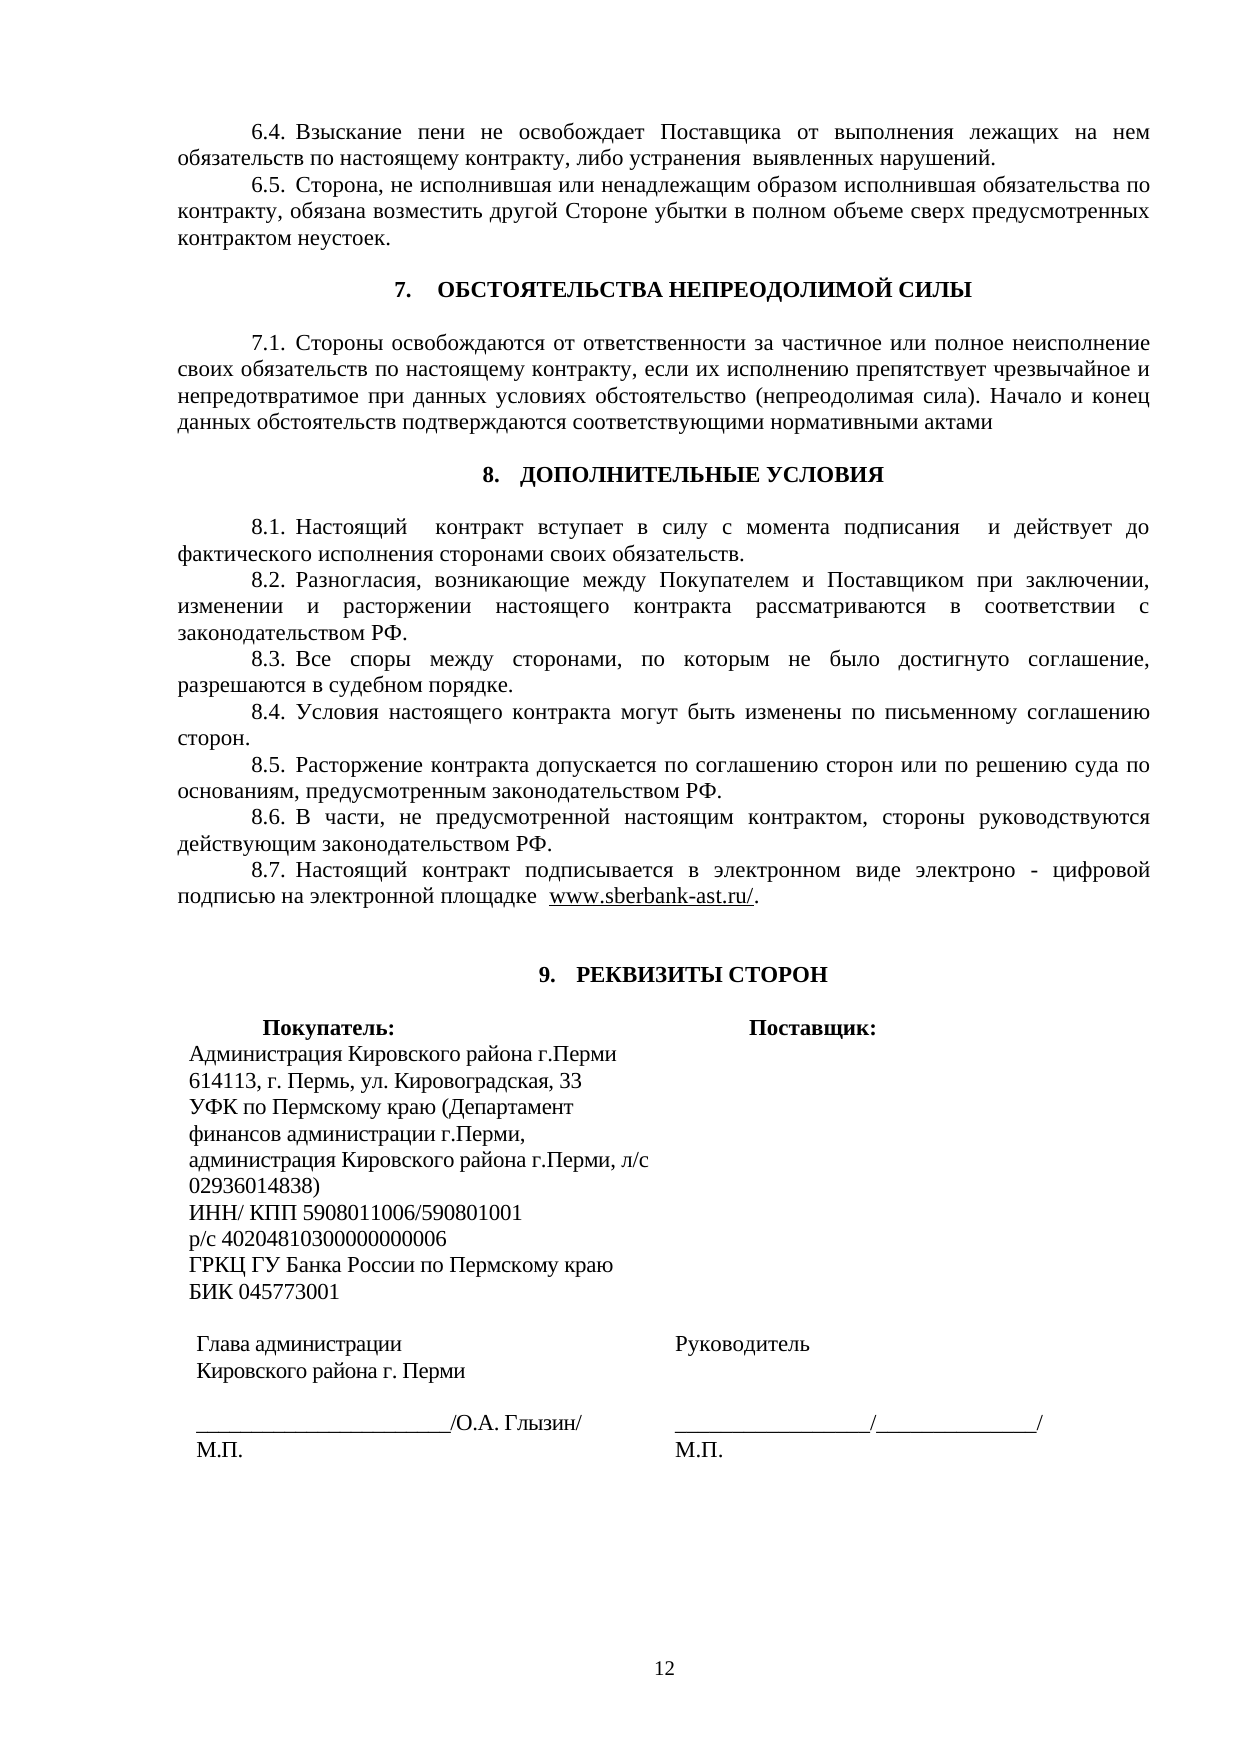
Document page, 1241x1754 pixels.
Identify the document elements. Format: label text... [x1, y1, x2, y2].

list Условия настоящего контракта могут быть изменены по письменному соглашению сторон. [177, 698, 1152, 751]
table_cell Глава администрации Кировского района г. Перми _______________________/О.А. Глызин/ М.П. [177, 1304, 664, 1527]
list Разногласия, возникающие между Покупателем и Поставщиком при заключении, изменении и расторжении настоящего контракта рассматриваются в соответствии с законодательством РФ. [177, 566, 1152, 645]
list Настоящий контракт вступает в силу с момента подписания и действует до фактического исполнения сторонами своих обязательств. [177, 513, 1152, 566]
list Стороны освобождаются от ответственности за частичное или полное неисполнение своих обязательств по настоящему контракту, если их исполнению препятствует чрезвычайное и непредотвратимое при данных условиях обстоятельство (непреодолимая сила). Начало и конец данных обстоятельств подтверждаются соответствующими нормативными актами [177, 329, 1152, 434]
list В части, не предусмотренной настоящим контрактом, стороны руководствуются действующим законодательством РФ. [177, 803, 1152, 856]
table_header Поставщик: [664, 1014, 1163, 1304]
list Расторжение контракта допускается по соглашению сторон или по решению суда по основаниям, предусмотренным законодательством РФ. [177, 751, 1152, 803]
list Настоящий контракт подписывается в электронном виде электроно - цифровой подписью на электронной площадке www.sberbank-ast.ru/. [177, 856, 1152, 909]
list РЕКВИЗИТЫ СТОРОН [215, 961, 1152, 988]
table_header Покупатель: Администрация Кировского района г.Перми 614113, г. Пермь, ул. Кировоградская, 33 УФК по Пермскому краю (Департамент финансов администрации г.Перми, администрация Кировского района г.Перми, л/с 02936014838) ИНН/ КПП 5908011006/590801001 р/с 40204810300000000006 ГРКЦ ГУ Банка России по Пермскому краю БИК 045773001 [177, 1014, 664, 1304]
list Все споры между сторонами, по которым не было достигнуто соглашение, разрешаются в судебном порядке. [177, 645, 1152, 698]
list Сторона, не исполнившая или ненадлежащим образом исполнившая обязательства по контракту, обязана возместить другой Стороне убытки в полном объеме сверх предусмотренных контрактом неустоек. [177, 171, 1152, 250]
list ОБСТОЯТЕЛЬСТВА НЕПРЕОДОЛИМОЙ СИЛЫ [215, 276, 1152, 303]
table_cell Руководитель _________________/______________/ М.П. [664, 1304, 1163, 1527]
list Взыскание пени не освобождает Поставщика от выполнения лежащих на нем обязательств по настоящему контракту, либо устранения выявленных нарушений. [177, 118, 1152, 171]
list ДОПОЛНИТЕЛЬНЫЕ УСЛОВИЯ [215, 461, 1152, 487]
